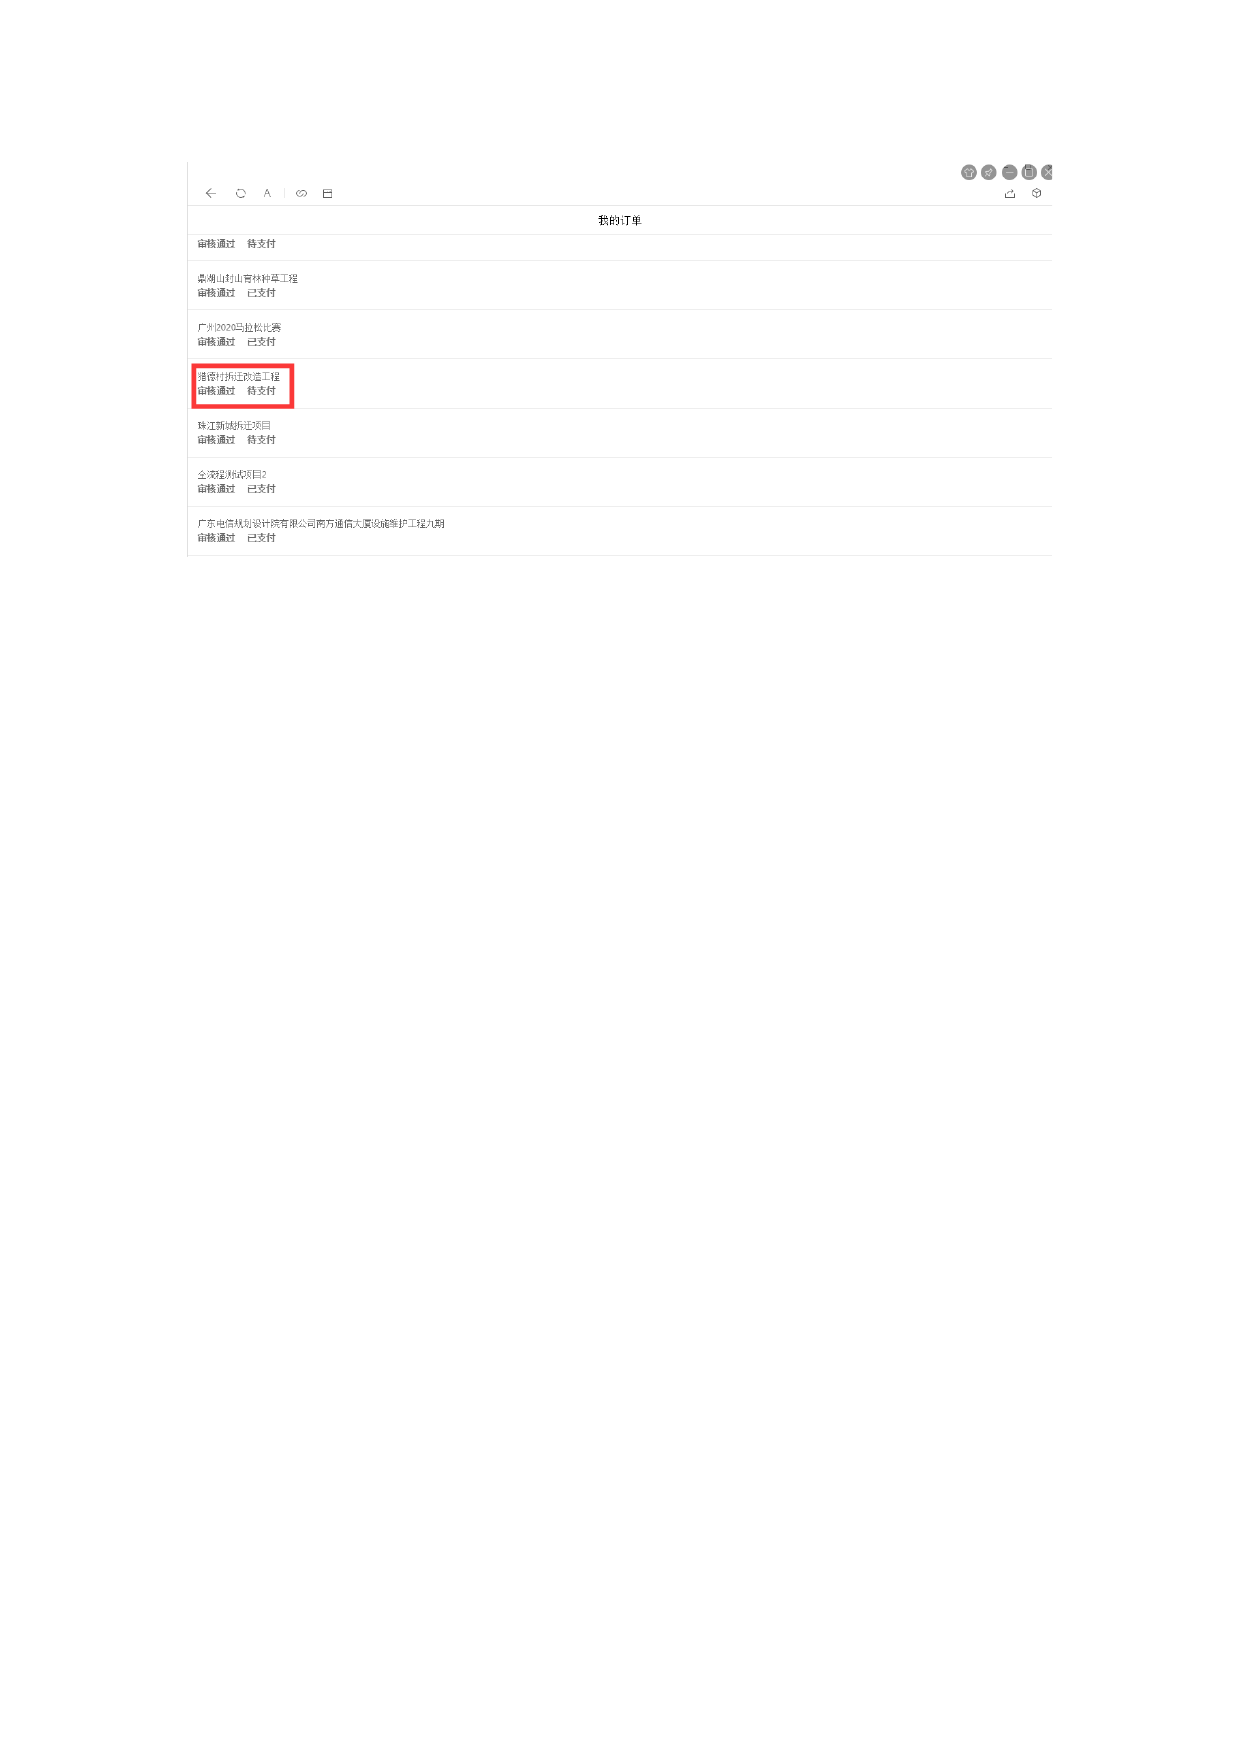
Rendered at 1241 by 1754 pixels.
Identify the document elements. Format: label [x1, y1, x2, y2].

picture [187, 162, 1053, 557]
